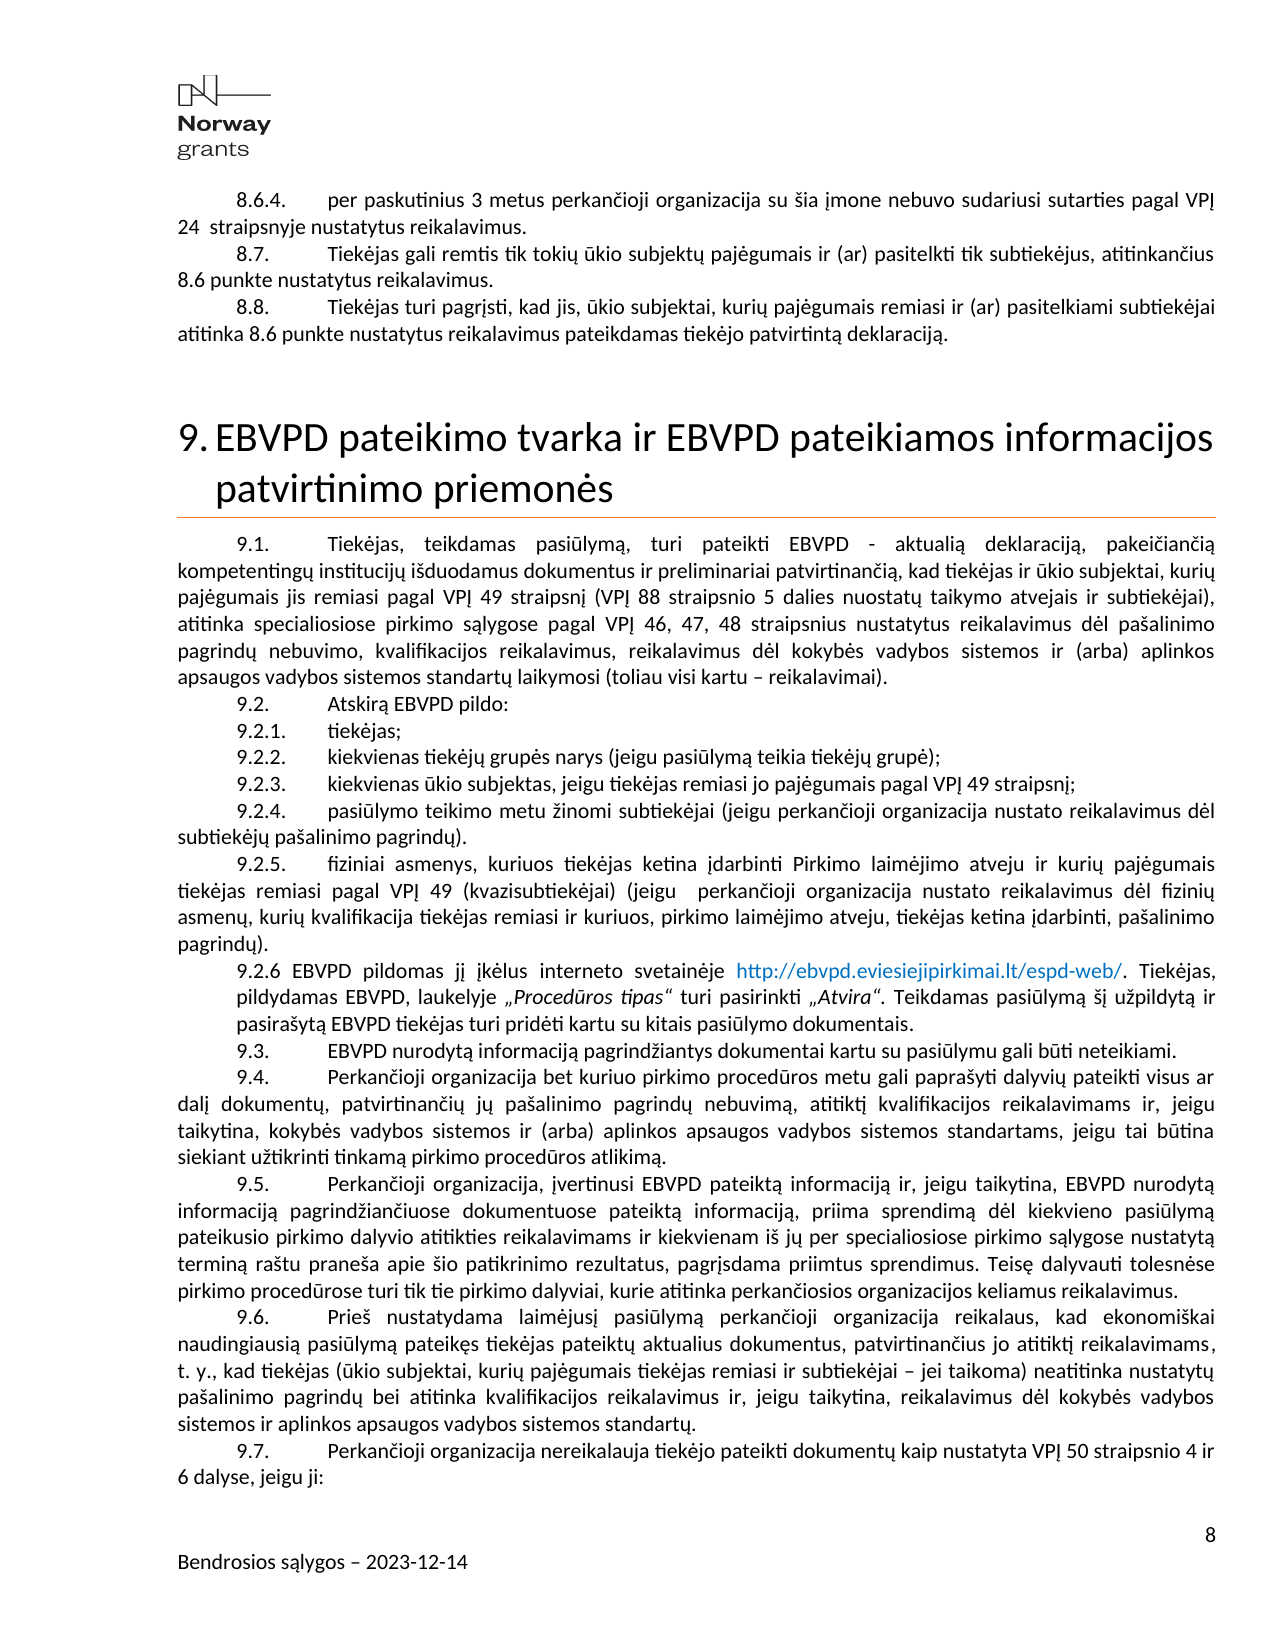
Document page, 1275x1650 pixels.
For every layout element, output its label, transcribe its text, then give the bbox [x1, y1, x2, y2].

subtitle EBVPD pateikimo tvarka ir EBVPD pateikiamos informacijos patvirtinimo priemonės [177, 411, 1216, 517]
list per paskutinius 3 metus perkančioji organizacija su šia įmone nebuvo sudariusi sutarties pagal VPĮ 24 straipsnyje nustatytus reikalavimus. [177, 187, 1216, 240]
list Atskirą EBVPD pildo: [177, 690, 1216, 717]
list Perkančioji organizacija, įvertinusi EBVPD pateiktą informaciją ir, jeigu taikytina, EBVPD nurodytą informaciją pagrindžiančiuose dokumentuose pateiktą informaciją, priima sprendimą dėl kiekvieno pasiūlymą pateikusio pirkimo dalyvio atitikties reikalavimams ir kiekvienam iš jų per specialiosiose pirkimo sąlygose nustatytą terminą raštu praneša apie šio patikrinimo rezultatus, pagrįsdama priimtus sprendimus. Teisę dalyvauti tolesnėse pirkimo procedūrose turi tik tie pirkimo dalyviai, kurie atitinka perkančiosios organizacijos keliamus reikalavimus. [177, 1170, 1216, 1303]
list pasiūlymo teikimo metu žinomi subtiekėjai (jeigu perkančioji organizacija nustato reikalavimus dėl subtiekėjų pašalinimo pagrindų). [177, 797, 1216, 850]
list Prieš nustatydama laimėjusį pasiūlymą perkančioji organizacija reikalaus, kad ekonomiškai naudingiausią pasiūlymą pateikęs tiekėjas pateiktų aktualius dokumentus, patvirtinančius jo atitiktį reikalavimams, t. y., kad tiekėjas (ūkio subjektai, kurių pajėgumais tiekėjas remiasi ir subtiekėjai – jei taikoma) neatitinka nustatytų pašalinimo pagrindų bei atitinka kvalifikacijos reikalavimus ir, jeigu taikytina, reikalavimus dėl kokybės vadybos sistemos ir aplinkos apsaugos vadybos sistemos standartų. [177, 1303, 1216, 1437]
list tiekėjas; [177, 717, 1216, 743]
list Perkančioji organizacija bet kuriuo pirkimo procedūros metu gali paprašyti dalyvių pateikti visus ar dalį dokumentų, patvirtinančių jų pašalinimo pagrindų nebuvimą, atitiktį kvalifikacijos reikalavimams ir, jeigu taikytina, kokybės vadybos sistemos ir (arba) aplinkos apsaugos vadybos sistemos standartams, jeigu tai būtina siekiant užtikrinti tinkamą pirkimo procedūros atlikimą. [177, 1063, 1216, 1170]
list EBVPD nurodytą informaciją pagrindžiantys dokumentai kartu su pasiūlymu gali būti neteikiami. [177, 1037, 1216, 1063]
list fiziniai asmenys, kuriuos tiekėjas ketina įdarbinti Pirkimo laimėjimo atveju ir kurių pajėgumais tiekėjas remiasi pagal VPĮ 49 (kvazisubtiekėjai) (jeigu perkančioji organizacija nustato reikalavimus dėl fizinių asmenų, kurių kvalifikacija tiekėjas remiasi ir kuriuos, pirkimo laimėjimo atveju, tiekėjas ketina įdarbinti, pašalinimo pagrindų). [177, 850, 1216, 957]
list Perkančioji organizacija nereikalauja tiekėjo pateikti dokumentų kaip nustatyta VPĮ 50 straipsnio 4 ir 6 dalyse, jeigu ji: [177, 1437, 1216, 1490]
list kiekvienas tiekėjų grupės narys (jeigu pasiūlymą teikia tiekėjų grupė); [177, 743, 1216, 770]
list Tiekėjas turi pagrįsti, kad jis, ūkio subjektai, kurių pajėgumais remiasi ir (ar) pasitelkiami subtiekėjai atitinka 8.6 punkte nustatytus reikalavimus pateikdamas tiekėjo patvirtintą deklaraciją. [177, 293, 1216, 347]
list 9.2.6 EBVPD pildomas jį įkėlus interneto svetainėje http://ebvpd.eviesiejipirkimai.lt/espd-web/. Tiekėjas, pildydamas EBVPD, laukelyje „Procedūros tipas“ turi pasirinkti „Atvira“. Teikdamas pasiūlymą šį užpildytą ir pasirašytą EBVPD tiekėjas turi pridėti kartu su kitais pasiūlymo dokumentais. [236, 957, 1216, 1037]
list kiekvienas ūkio subjektas, jeigu tiekėjas remiasi jo pajėgumais pagal VPĮ 49 straipsnį; [177, 770, 1216, 797]
list Tiekėjas gali remtis tik tokių ūkio subjektų pajėgumais ir (ar) pasitelkti tik subtiekėjus, atitinkančius 8.6 punkte nustatytus reikalavimus. [177, 240, 1216, 293]
list Tiekėjas, teikdamas pasiūlymą, turi pateikti EBVPD - aktualią deklaraciją, pakeičiančią kompetentingų institucijų išduodamus dokumentus ir preliminariai patvirtinančią, kad tiekėjas ir ūkio subjektai, kurių pajėgumais jis remiasi pagal VPĮ 49 straipsnį (VPĮ 88 straipsnio 5 dalies nuostatų taikymo atvejais ir subtiekėjai), atitinka specialiosiose pirkimo sąlygose pagal VPĮ 46, 47, 48 straipsnius nustatytus reikalavimus dėl pašalinimo pagrindų nebuvimo, kvalifikacijos reikalavimus, reikalavimus dėl kokybės vadybos sistemos ir (arba) aplinkos apsaugos vadybos sistemos standartų laikymosi (toliau visi kartu – reikalavimai). [177, 530, 1216, 690]
picture [177, 75, 271, 160]
